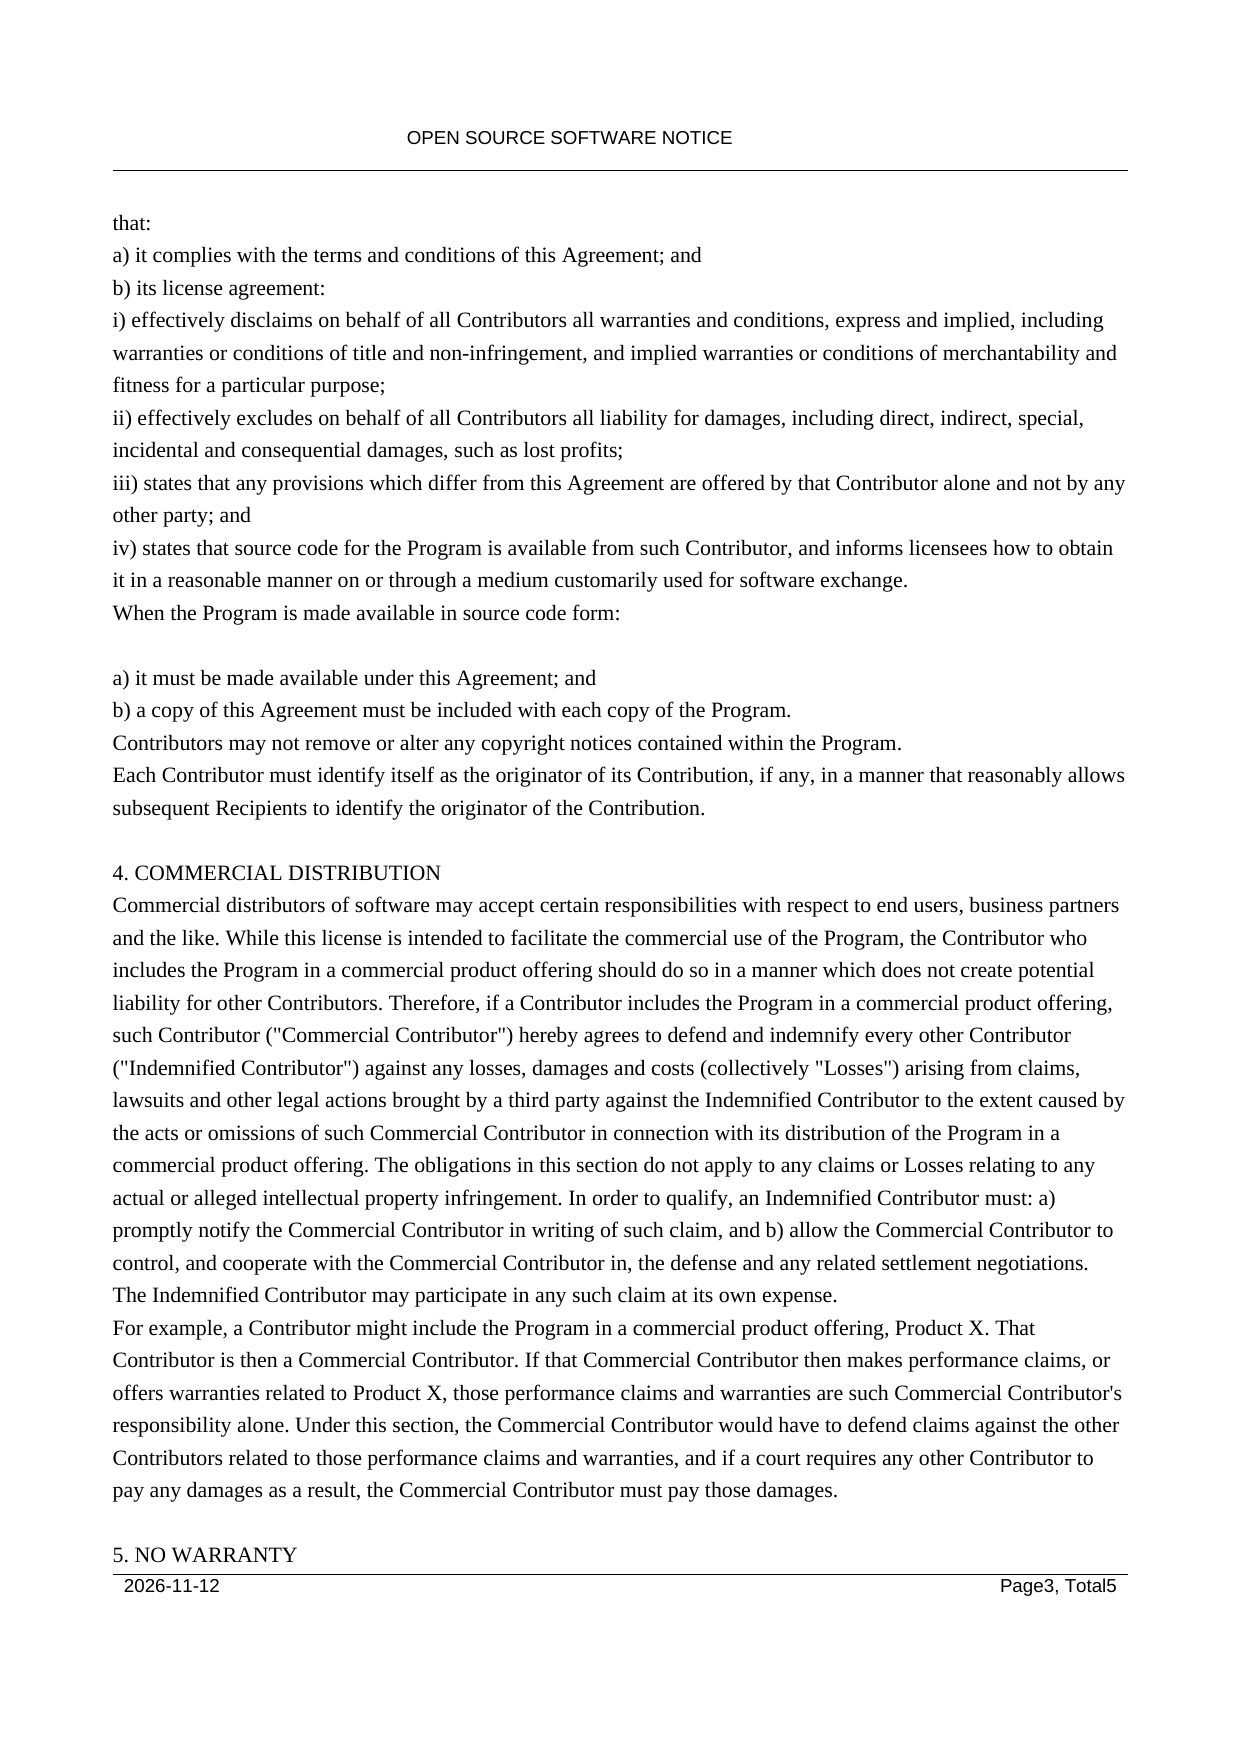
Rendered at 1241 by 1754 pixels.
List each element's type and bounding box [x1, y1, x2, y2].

text [112, 206, 1128, 1571]
